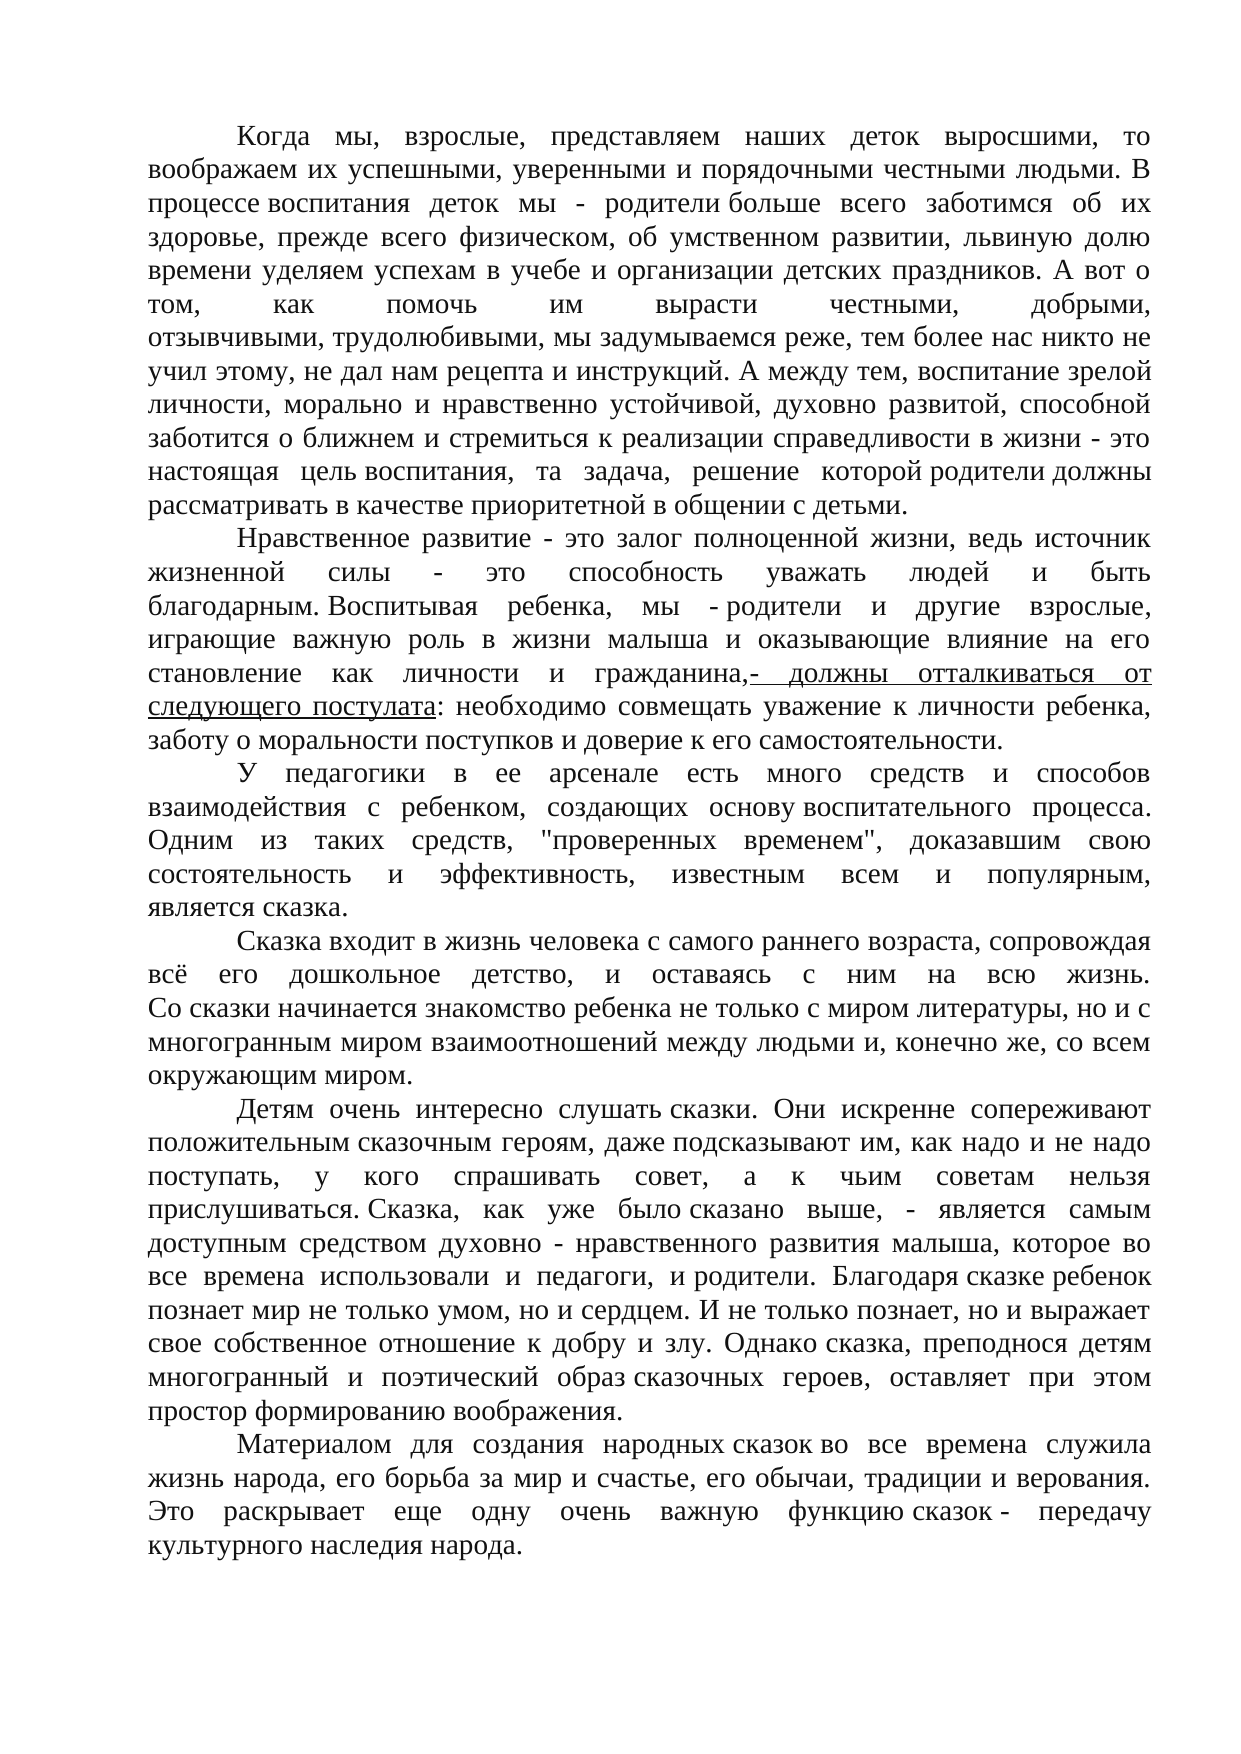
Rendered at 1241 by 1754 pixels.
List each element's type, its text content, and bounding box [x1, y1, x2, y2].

text Материалом для создания народных сказок во все времена служила жизнь народа, его борьба за мир и счастье, его обычаи, традиции и верования. Это раскрывает еще одну очень важную функцию сказок - передачу культурного наследия народа. [148, 1426, 1152, 1560]
text Сказка входит в жизнь человека с самого раннего возраста, сопровождая всё его дошкольное детство, и оставаясь с ним на всю жизнь. Со сказки начинается знакомство ребенка не только с миром литературы, но и с многогранным миром взаимоотношений между людьми и, конечно же, со всем окружающим миром. [148, 923, 1152, 1091]
text Нравственное развитие - это залог полноценной жизни, ведь источник жизненной силы - это способность уважать людей и быть благодарным. Воспитывая ребенка, мы - родители и другие взрослые, играющие важную роль в жизни малыша и оказывающие влияние на его становление как личности и гражданина,- должны отталкиваться от следующего постулата: необходимо совмещать уважение к личности ребенка, заботу о моральности поступков и доверие к его самостоятельности. [148, 521, 1152, 755]
text У педагогики в ее арсенале есть много средств и способов взаимодействия с ребенком, создающих основу воспитательного процесса. Одним из таких средств, "проверенных временем", доказавшим свою состоятельность и эффективность, известным всем и популярным, является сказка. [148, 755, 1152, 923]
text Когда мы, взрослые, представляем наших деток выросшими, то воображаем их успешными, уверенными и порядочными честными людьми. В процессе воспитания деток мы - родители больше всего заботимся об их здоровье, прежде всего физическом, об умственном развитии, львиную долю времени уделяем успехам в учебе и организации детских праздников. А вот о том, как помочь им вырасти честными, добрыми, отзывчивыми, трудолюбивыми, мы задумываемся реже, тем более нас никто не учил этому, не дал нам рецепта и инструкций. А между тем, воспитание зрелой личности, морально и нравственно устойчивой, духовно развитой, способной заботится о ближнем и стремиться к реализации справедливости в жизни - это настоящая цель воспитания, та задача, решение которой родители должны рассматривать в качестве приоритетной в общении с детьми. [148, 118, 1152, 521]
text Детям очень интересно слушать сказки. Они искренне сопереживают положительным сказочным героям, даже подсказывают им, как надо и не надо поступать, у кого спрашивать совет, а к чьим советам нельзя прислушиваться. Сказка, как уже было сказано выше, - является самым доступным средством духовно - нравственного развития малыша, которое во все времена использовали и педагоги, и родители. Благодаря сказке ребенок познает мир не только умом, но и сердцем. И не только познает, но и выражает свое собственное отношение к добру и злу. Однако сказка, преподнося детям многогранный и поэтический образ сказочных героев, оставляет при этом простор формированию воображения. [148, 1091, 1152, 1426]
